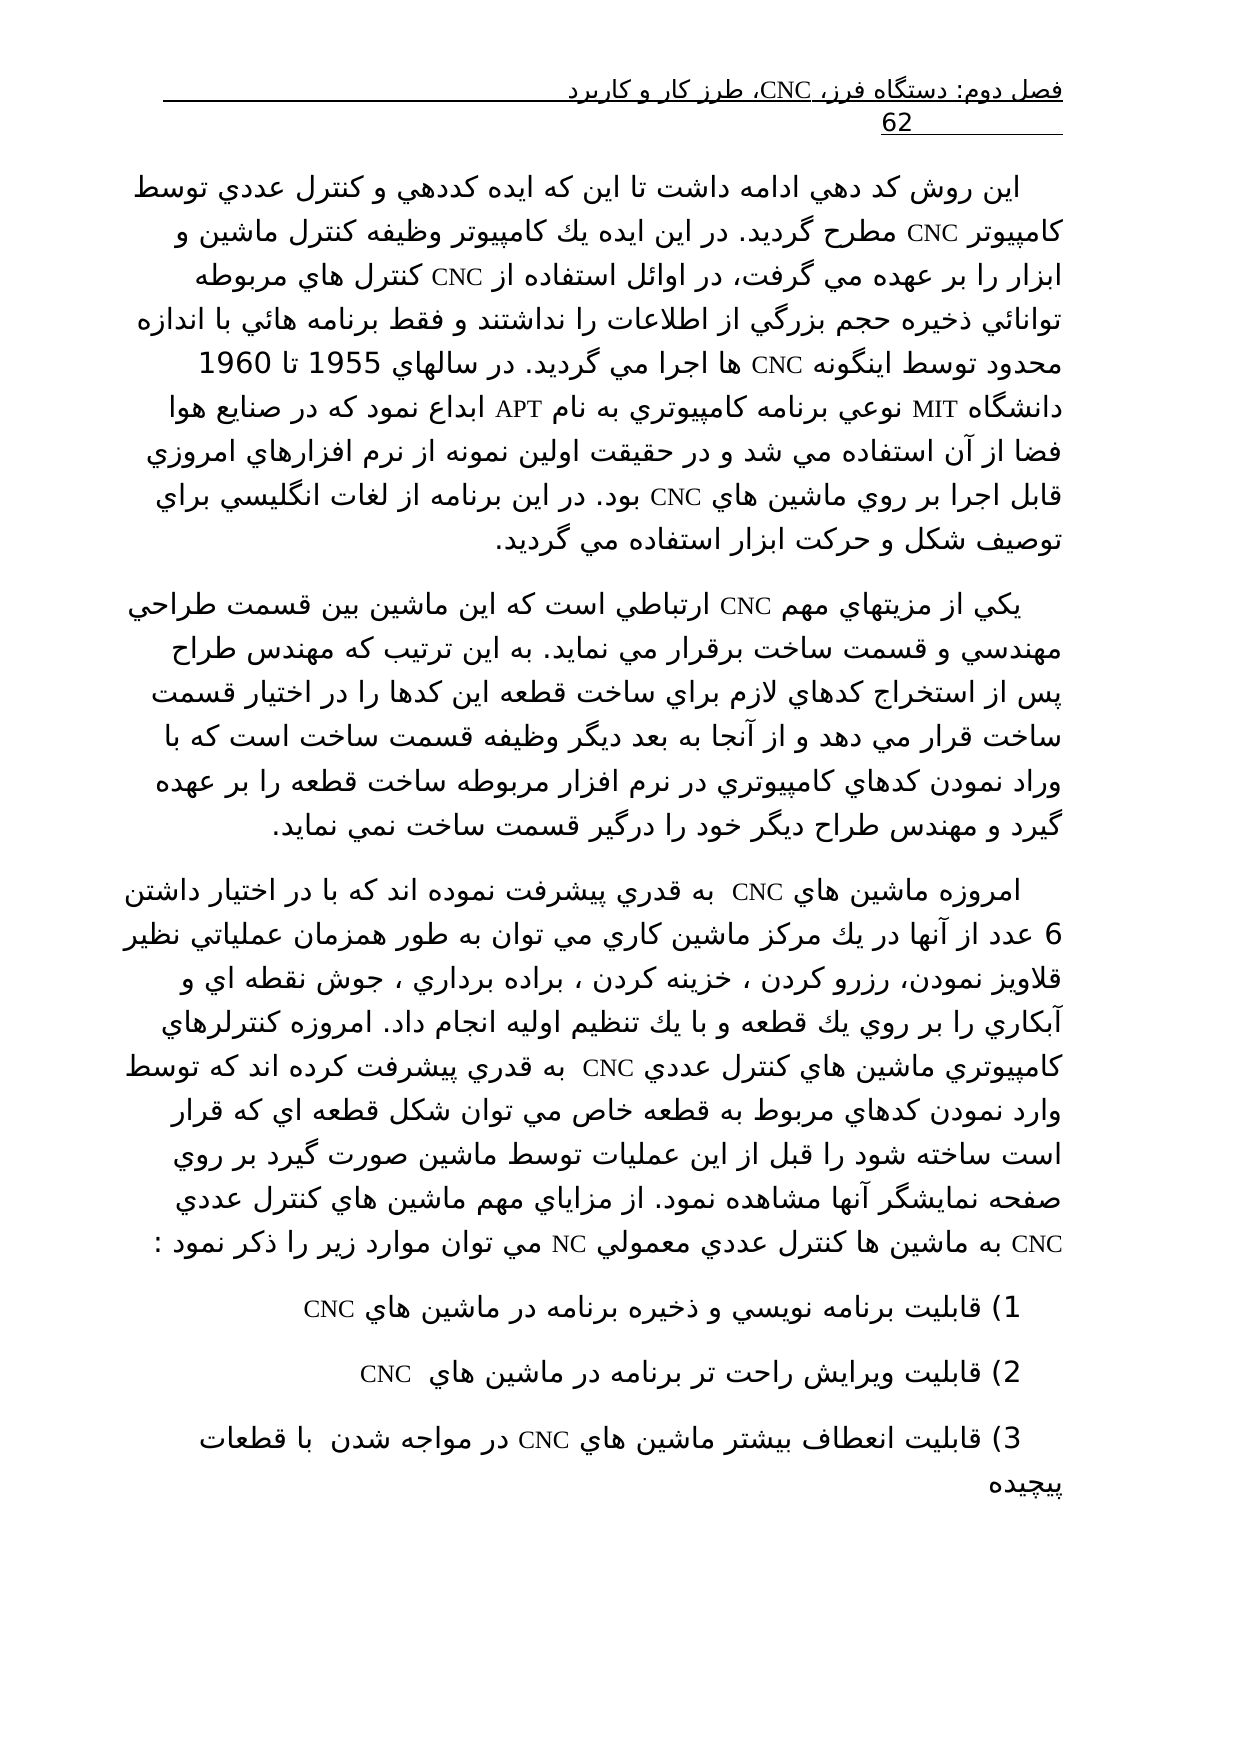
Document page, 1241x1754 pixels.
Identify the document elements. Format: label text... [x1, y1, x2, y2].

text 2) قابليت ويرايش راحت تر برنامه در ماشين هاي CNC [118, 1356, 1063, 1390]
text 1) قابليت برنامه نويسي و ذخيره برنامه در ماشين هاي CNC [118, 1291, 1063, 1324]
text 3) قابليت انعطاف بيشتر ماشين هاي CNC در مواجه شدن با قطعات پيچيده [118, 1421, 1063, 1499]
text يكي از مزيتهاي مهم CNC ارتباطي است كه اين ماشين بين قسمت طراحي مهندسي و قسمت ساخت برقرار مي نمايد. به اين ترتيب كه مهندس طراح پس از استخراج كدهاي لازم براي ساخت قطعه اين كدها را در اختيار قسمت ساخت قرار مي دهد و از آنجا به بعد ديگر وظيفه قسمت ساخت است كه با وراد نمودن كدهاي كامپيوتري در نرم افزار مربوطه ساخت قطعه را بر عهده گيرد و مهندس طراح ديگر خود را درگير قسمت ساخت نمي نمايد. [118, 588, 1063, 842]
text امروزه ماشين هاي CNC به قدري پيشرفت نموده اند كه با در اختيار داشتن 6 عدد از آنها در يك مركز ماشين كاري مي توان به طور همزمان عملياتي نظير قلاويز نمودن، رزرو كردن ، خزينه كردن ، براده برداري ، جوش نقطه اي و آبكاري را بر روي يك قطعه و با يك تنظيم اوليه انجام داد. امروزه كنترلرهاي كامپيوتري ماشين هاي كنترل عددي CNC به قدري پيشرفت كرده اند كه توسط وارد نمودن كدهاي مربوط به قطعه خاص مي توان شكل قطعه اي كه قرار است ساخته شود را قبل از اين عمليات توسط ماشين صورت گيرد بر روي صفحه نمايشگر آنها مشاهده نمود. از مزاياي مهم ماشين هاي كنترل عددي CNC به ماشين ها كنترل عددي معمولي NC مي توان موارد زير را ذكر نمود : [118, 873, 1063, 1260]
text اين روش كد دهي ادامه داشت تا اين كه ايده كددهي و كنترل عددي توسط كامپيوتر CNC مطرح گرديد. در اين ايده يك كامپيوتر وظيفه كنترل ماشين و ابزار را بر عهده مي گرفت، در اوائل استفاده از CNC كنترل هاي مربوطه توانائي ذخيره حجم بزرگي از اطلاعات را نداشتند و فقط برنامه هائي با اندازه محدود توسط اينگونه CNC ها اجرا مي گرديد. در سالهاي 1955 تا 1960 دانشگاه MIT نوعي برنامه كامپيوتري به نام APT ابداع نمود كه در صنايع هوا فضا از آن استفاده مي شد و در حقيقت اولين نمونه از نرم افزارهاي امروزي قابل اجرا بر روي ماشين هاي CNC بود. در اين برنامه از لغات انگليسي براي توصيف شكل و حركت ابزار استفاده مي گرديد. [118, 170, 1063, 557]
